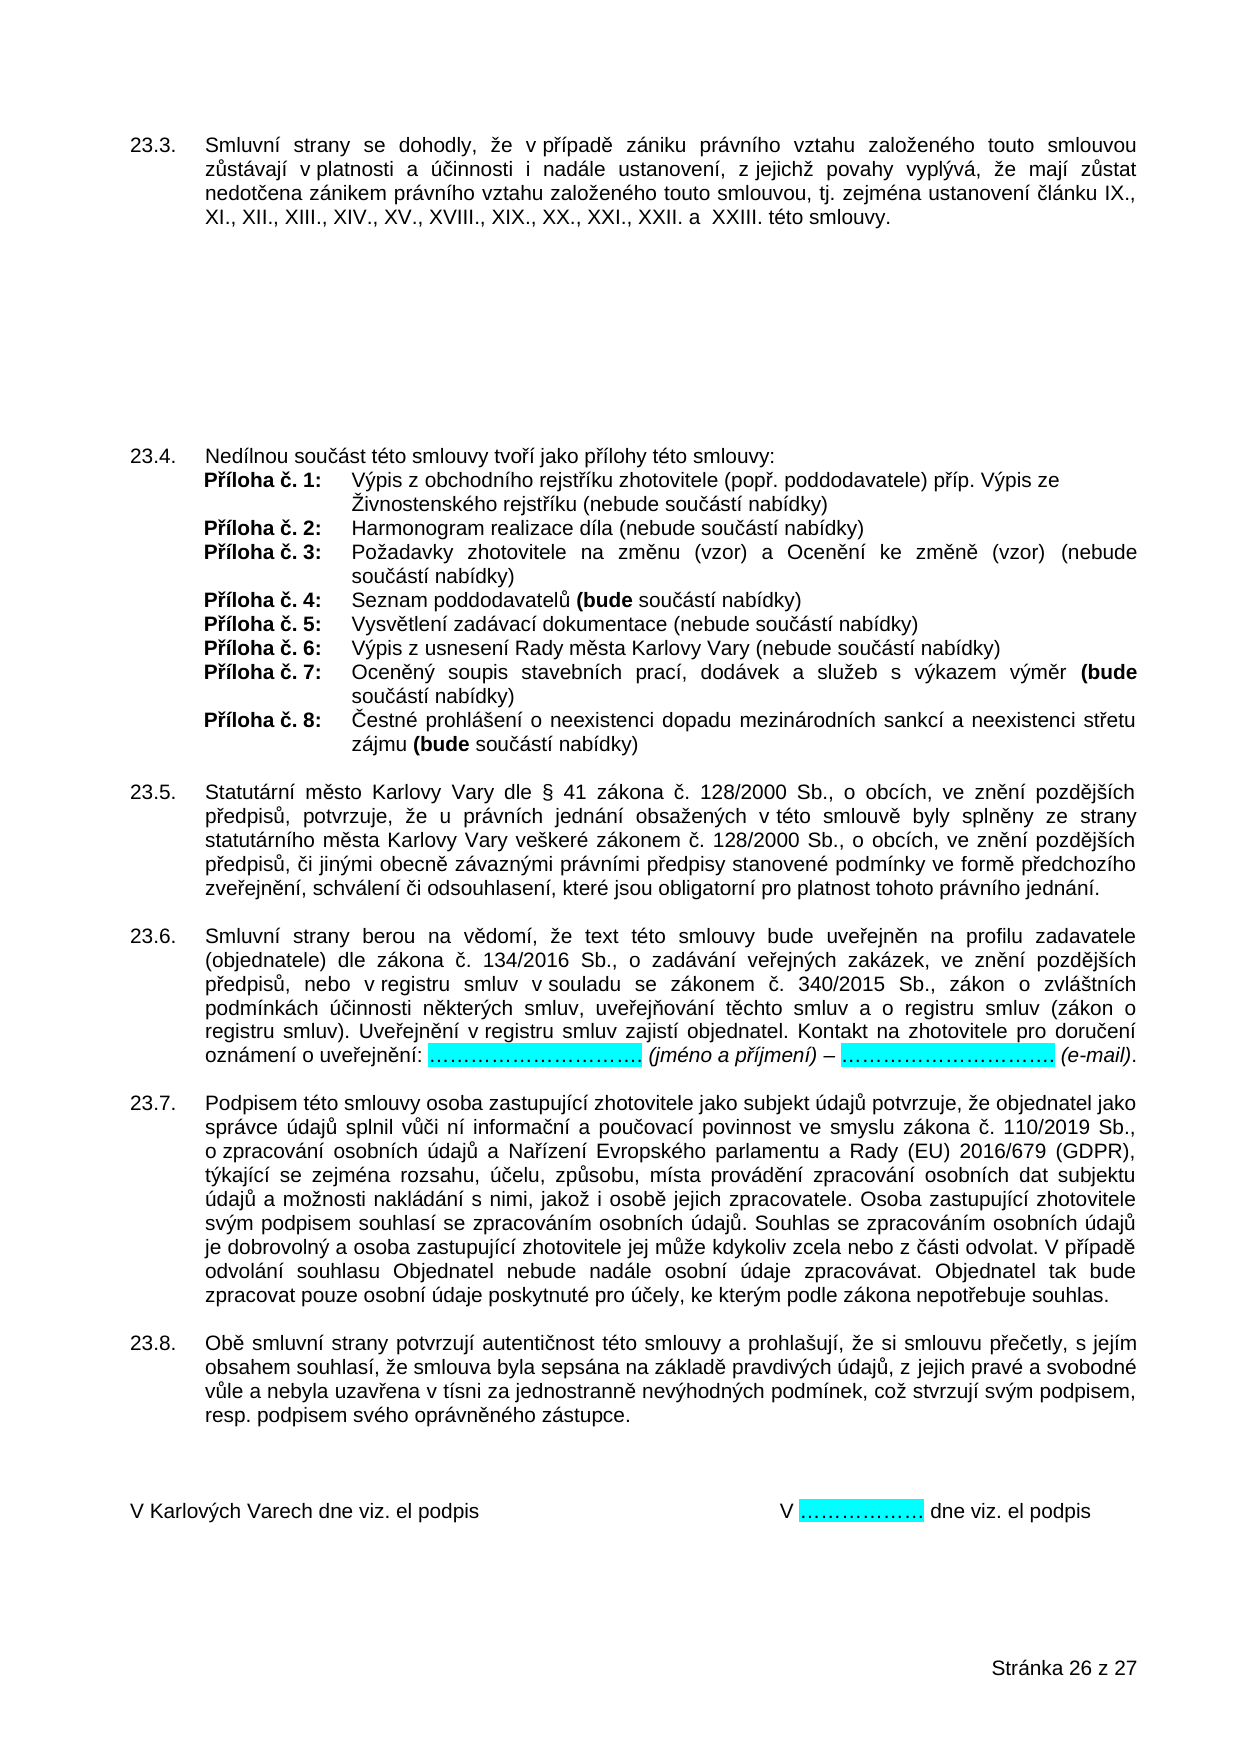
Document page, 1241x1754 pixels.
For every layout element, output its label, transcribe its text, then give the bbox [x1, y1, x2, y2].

list Nedílnou součást této smlouvy tvoří jako přílohy této smlouvy: [130, 444, 1137, 468]
text Příloha č. 8: Čestné prohlášení o neexistenci dopadu mezinárodních sankcí a neexistenci střetu zájmu (bude součástí nabídky) [204, 708, 1137, 756]
text Příloha č. 2: Harmonogram realizace díla (nebude součástí nabídky) [130, 516, 1137, 540]
text Příloha č. 1: Výpis z obchodního rejstříku zhotovitele (popř. poddodavatele) příp. Výpis ze Živnostenského rejstříku (nebude součástí nabídky) [130, 468, 1137, 516]
text Příloha č. 5: Vysvětlení zadávací dokumentace (nebude součástí nabídky) [204, 612, 1137, 636]
text V Karlových Varech dne viz. el podpis V ……………… dne viz. el podpis [130, 1498, 1137, 1522]
list Smluvní strany berou na vědomí, že text této smlouvy bude uveřejněn na profilu zadavatele (objednatele) dle zákona č. 134/2016 Sb., o zadávání veřejných zakázek, ve znění pozdějších předpisů, nebo v registru smluv v souladu se zákonem č. 340/2015 Sb., zákon o zvláštních podmínkách účinnosti některých smluv, uveřejňování těchto smluv a o registru smluv (zákon o registru smluv). Uveřejnění v registru smluv zajistí objednatel. Kontakt na zhotovitele pro doručení oznámení o uveřejnění: …………………………. (jméno a příjmení) – …………………………. (e-mail). [130, 923, 1137, 1067]
list Obě smluvní strany potvrzují autentičnost této smlouvy a prohlašují, že si smlouvu přečetly, s jejím obsahem souhlasí, že smlouva byla sepsána na základě pravdivých údajů, z jejich pravé a svobodné vůle a nebyla uzavřena v tísni za jednostranně nevýhodných podmínek, což stvrzují svým podpisem, resp. podpisem svého oprávněného zástupce. [130, 1331, 1137, 1427]
text Příloha č. 3: Požadavky zhotovitele na změnu (vzor) a Ocenění ke změně (vzor) (nebude součástí nabídky) [204, 540, 1137, 588]
list Podpisem této smlouvy osoba zastupující zhotovitele jako subjekt údajů potvrzuje, že objednatel jako správce údajů splnil vůči ní informační a poučovací povinnost ve smyslu zákona č. 110/2019 Sb., o zpracování osobních údajů a Nařízení Evropského parlamentu a Rady (EU) 2016/679 (GDPR), týkající se zejména rozsahu, účelu, způsobu, místa provádění zpracování osobních dat subjektu údajů a možnosti nakládání s nimi, jakož i osobě jejich zpracovatele. Osoba zastupující zhotovitele svým podpisem souhlasí se zpracováním osobních údajů. Souhlas se zpracováním osobních údajů je dobrovolný a osoba zastupující zhotovitele jej může kdykoliv zcela nebo z části odvolat. V případě odvolání souhlasu Objednatel nebude nadále osobní údaje zpracovávat. Objednatel tak bude zpracovat pouze osobní údaje poskytnuté pro účely, ke kterým podle zákona nepotřebuje souhlas. [130, 1091, 1137, 1307]
text Příloha č. 4: Seznam poddodavatelů (bude součástí nabídky) [130, 588, 1137, 612]
list Statutární město Karlovy Vary dle § 41 zákona č. 128/2000 Sb., o obcích, ve znění pozdějších předpisů, potvrzuje, že u právních jednání obsažených v této smlouvě byly splněny ze strany statutárního města Karlovy Vary veškeré zákonem č. 128/2000 Sb., o obcích, ve znění pozdějších předpisů, či jinými obecně závaznými právními předpisy stanovené podmínky ve formě předchozího zveřejnění, schválení či odsouhlasení, které jsou obligatorní pro platnost tohoto právního jednání. [130, 780, 1137, 899]
text Příloha č. 6: Výpis z usnesení Rady města Karlovy Vary (nebude součástí nabídky) [204, 636, 1137, 660]
text Příloha č. 7: Oceněný soupis stavebních prací, dodávek a služeb s výkazem výměr (bude součástí nabídky) [204, 660, 1137, 708]
list Smluvní strany se dohodly, že v případě zániku právního vztahu založeného touto smlouvou zůstávají v platnosti a účinnosti i nadále ustanovení, z jejichž povahy vyplývá, že mají zůstat nedotčena zánikem právního vztahu založeného touto smlouvou, tj. zejména ustanovení článku IX., XI., XII., XIII., XIV., XV., XVIII., XIX., XX., XXI., XXII. a XXIII. této smlouvy. [130, 133, 1137, 229]
